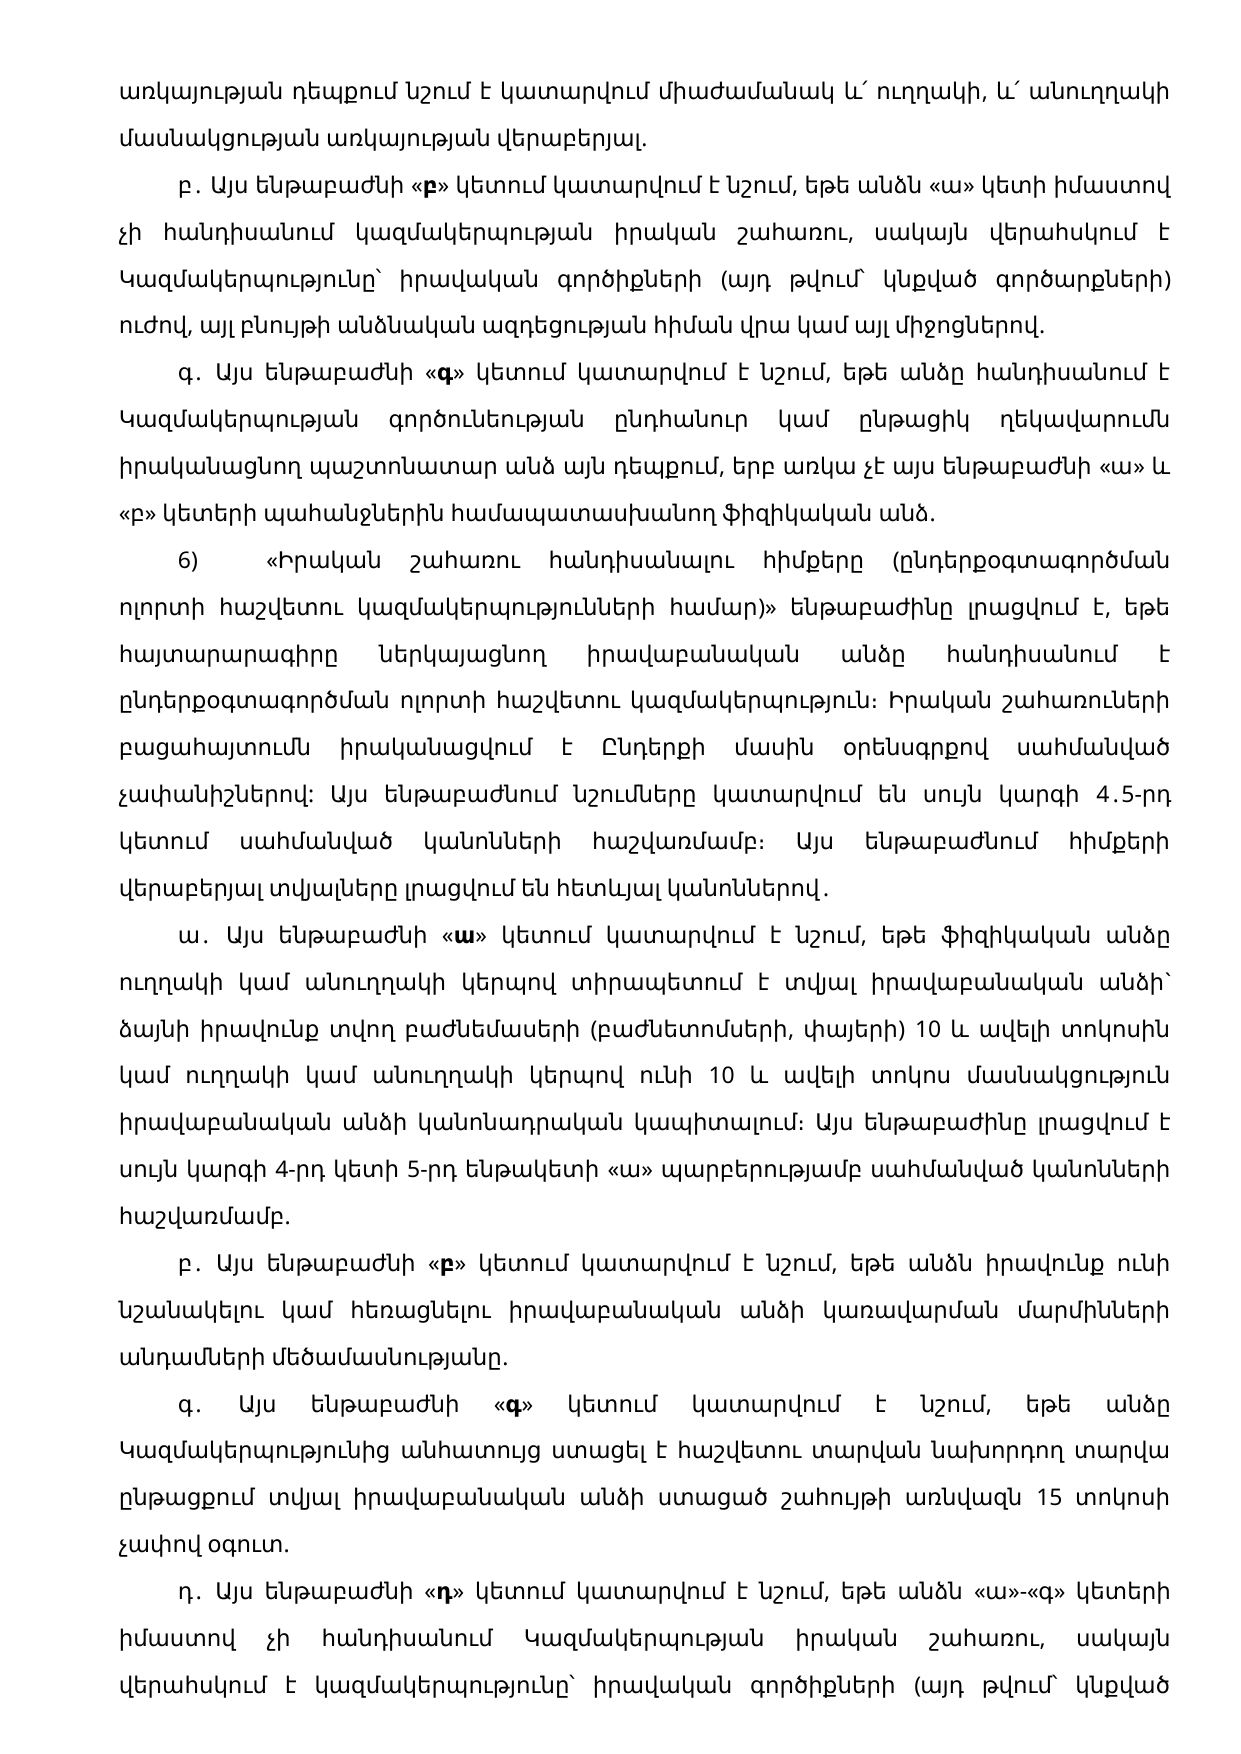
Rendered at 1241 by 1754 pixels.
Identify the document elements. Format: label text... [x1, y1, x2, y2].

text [118, 75, 1171, 153]
text ա․ Այս ենթաբաժնի «ա» կետում կատարվում է նշում, եթե ֆիզիկական անձը ուղղակի կամ անուղղակի կերպով տիրապետում է տվյալ իրավաբանական անձի` ձայնի իրավունք տվող բաժնեմասերի (բաժնետոմսերի, փայերի) 10 և ավելի տոկոսին կամ ուղղակի կամ անուղղակի կերպով ունի 10 և ավելի տոկոս մասնակցություն իրավաբանական անձի կանոնադրական կապիտալում։ Այս ենթաբաժինը լրացվում է սույն կարգի 4-րդ կետի 5-րդ ենթակետի «ա» պարբերությամբ սահմանված կանոնների հաշվառմամբ. [118, 919, 1171, 1231]
text գ․ Այս ենթաբաժնի «գ» կետում կատարվում է նշում, եթե անձը Կազմակերպությունից անհատույց ստացել է հաշվետու տարվան նախորդող տարվա ընթացքում տվյալ իրավաբանական անձի ստացած շահույթի առնվազն 15 տոկոսի չափով օգուտ. [118, 1387, 1171, 1559]
text գ․ Այս ենթաբաժնի «գ» կետում կատարվում է նշում, եթե անձը հանդիսանում է Կազմակերպության գործունեության ընդհանուր կամ ընթացիկ ղեկավարումն իրականացնող պաշտոնատար անձ այն դեպքում, երբ առկա չէ այս ենթաբաժնի «ա» և «բ» կետերի պահանջներին համապատասխանող ֆիզիկական անձ. [118, 356, 1171, 528]
text բ․ Այս ենթաբաժնի «բ» կետում կատարվում է նշում, եթե անձն իրավունք ունի նշանակելու կամ հեռացնելու իրավաբանական անձի կառավարման մարմինների անդամների մեծամասնությանը. [118, 1247, 1171, 1372]
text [118, 1575, 1171, 1700]
text բ․ Այս ենթաբաժնի «բ» կետում կատարվում է նշում, եթե անձն «ա» կետի իմաստով չի հանդիսանում կազմակերպության իրական շահառու, սակայն վերահսկում է Կազմակերպությունը՝ իրավական գործիքների (այդ թվում՝ կնքված գործարքների) ուժով, այլ բնույթի անձնական ազդեցության հիման վրա կամ այլ միջոցներով. [118, 169, 1171, 341]
list «Իրական շահառու հանդիսանալու հիմքերը (ընդերքօգտագործման ոլորտի հաշվետու կազմակերպությունների համար)» ենթաբաժինը լրացվում է, եթե հայտարարագիրը ներկայացնող իրավաբանական անձը հանդիսանում է ընդերքօգտագործման ոլորտի հաշվետու կազմակերպություն։ Իրական շահառուների բացահայտումն իրականացվում է Ընդերքի մասին օրենսգրքով սահմանված չափանիշներով: Այս ենթաբաժնում նշումները կատարվում են սույն կարգի 4․5-րդ կետում սահմանված կանոնների հաշվառմամբ։ Այս ենթաբաժնում հիմքերի վերաբերյալ տվյալները լրացվում են հետևյալ կանոններով․ [118, 544, 1171, 903]
